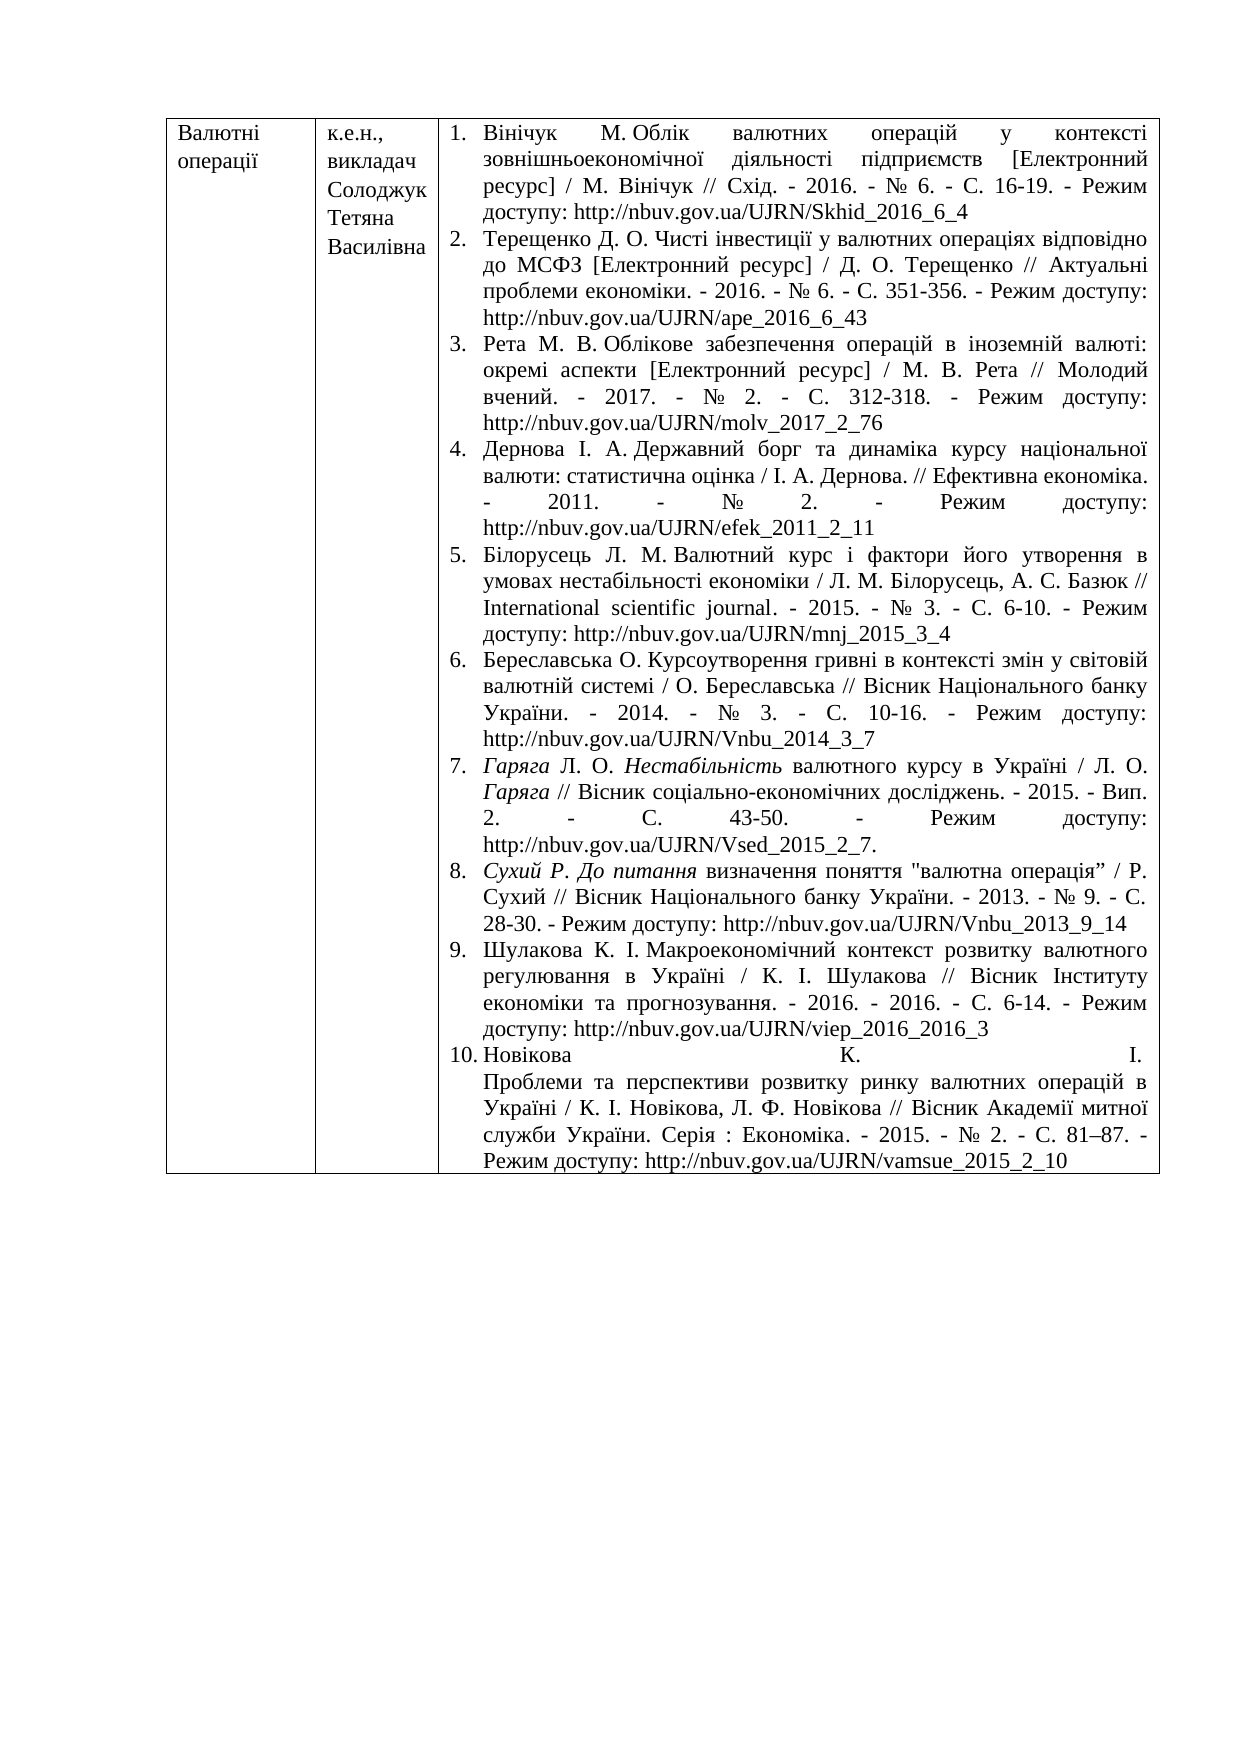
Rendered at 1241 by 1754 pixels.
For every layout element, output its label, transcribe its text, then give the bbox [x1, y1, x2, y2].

table_header к.е.н., викладач Солоджук Тетяна Василівна [316, 119, 438, 1173]
table_header Вінічук М. Облік валютних операцій у контексті зовнішньоекономічної діяльності підприємств [Електронний ресурс] / М. Вінічук // Схід. - 2016. - № 6. - С. 16-19. - Режим доступу: http://nbuv.gov.ua/UJRN/Skhid_2016_6_4 Терещенко Д. O. Чисті інвестиції у валютних операціях відповідно до МСФЗ [Електронний ресурс] / Д. O. Терещенко // Актуальні проблеми економіки. - 2016. - № 6. - С. 351-356. - Режим доступу: http://nbuv.gov.ua/UJRN/ape_2016_6_43 Рета М. В. Облікове забезпечення операцій в іноземній валюті: окремі аспекти [Електронний ресурс] / М. В. Рета // Молодий вчений. - 2017. - № 2. - С. 312-318. - Режим доступу: http://nbuv.gov.ua/UJRN/molv_2017_2_76 Дернова І. А. Державний борг та динаміка курсу національної валюти: статистична оцінка / І. А. Дернова. // Ефективна економіка. - 2011. - № 2. - Режим доступу: http://nbuv.gov.ua/UJRN/efek_2011_2_11 Білорусець Л. М. Валютний курс і фактори його утворення в умовах нестабільності економіки / Л. М. Білорусець, А. С. Базюк // International scientific journal. - 2015. - № 3. - С. 6-10. - Режим доступу: http://nbuv.gov.ua/UJRN/mnj_2015_3_4 Береславська О. Курсоутворення гривні в контексті змін у світовій валютній системі / О. Береславська // Вісник Національного банку України. - 2014. - № 3. - С. 10-16. - Режим доступу: http://nbuv.gov.ua/UJRN/Vnbu_2014_3_7 Гаряга Л. О. Нестабільність валютного курсу в Україні / Л. О. Гаряга // Вісник соціально-економічних досліджень. - 2015. - Вип. 2. - С. 43-50. - Режим доступу: http://nbuv.gov.ua/UJRN/Vsed_2015_2_7. Сухий Р. До питання визначення поняття "валютна операція” / Р. Сухий // Вісник Національного банку України. - 2013. - № 9. - С. 28-30. - Режим доступу: http://nbuv.gov.ua/UJRN/Vnbu_2013_9_14 Шулакова К. І. Макроекономічний контекст розвитку валютного регулювання в Україні / К. І. Шулакова // Вісник Інституту економіки та прогнозування. - 2016. - 2016. - С. 6-14. - Режим доступу: http://nbuv.gov.ua/UJRN/viep_2016_2016_3 Новікова К. І. Проблеми та перспективи розвитку ринку валютних операцій в Україні / К. І. Новікова, Л. Ф. Новікова // Вісник Академії митної служби України. Серія : Економіка. - 2015. - № 2. - С. 81–87. - Режим доступу: http://nbuv.gov.ua/UJRN/vamsue_2015_2_10 [439, 119, 1159, 1173]
table_header Валютні операції [167, 119, 315, 1173]
